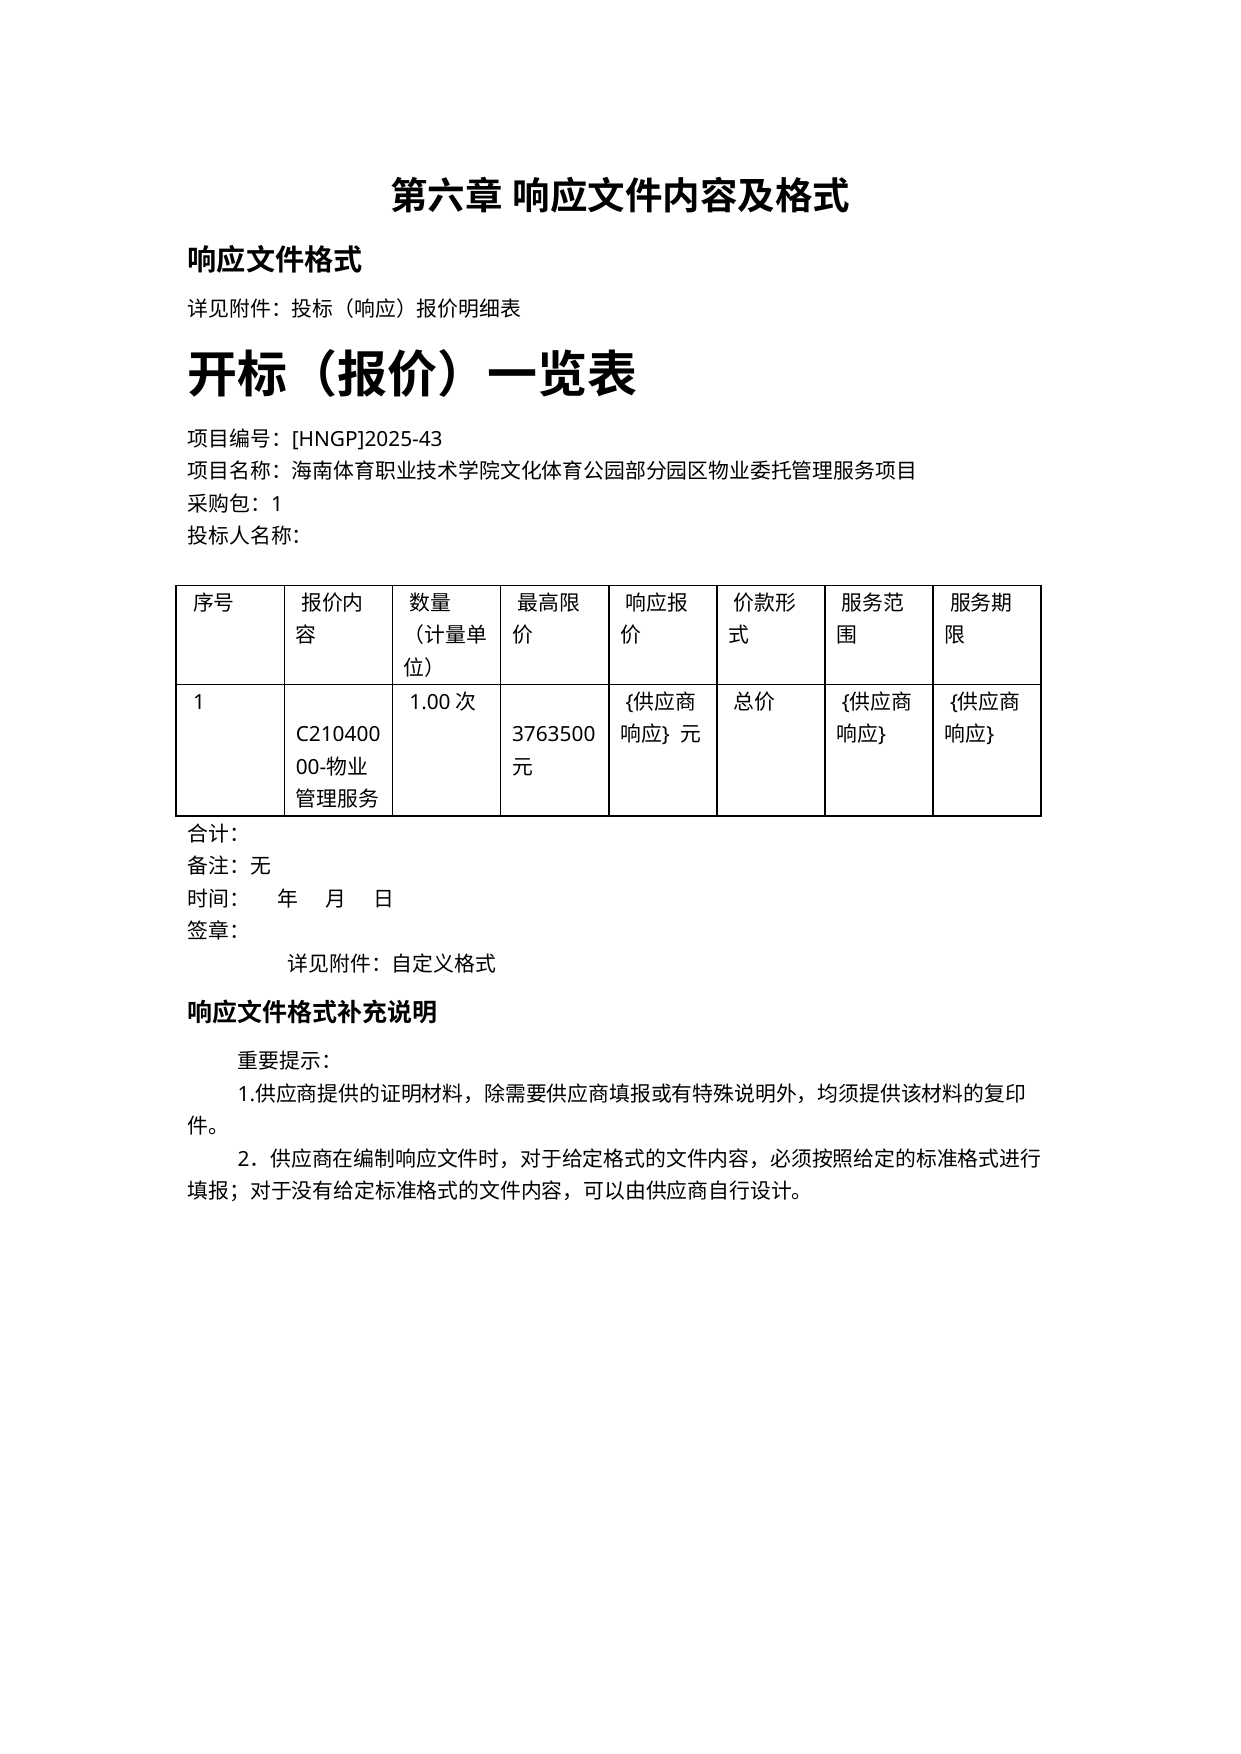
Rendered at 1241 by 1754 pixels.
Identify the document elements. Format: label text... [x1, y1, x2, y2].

text 详见附件：自定义格式 [187, 947, 1053, 979]
text 投标人名称： [187, 519, 1053, 552]
table_header 序号 [177, 586, 284, 683]
table_header 价款形式 [718, 586, 824, 683]
text 时间： 年 月 日 [187, 882, 1053, 914]
text 2．供应商在编制响应文件时，对于给定格式的文件内容，必须按照给定的标准格式进行填报；对于没有给定标准格式的文件内容，可以由供应商自行设计。 [187, 1142, 1053, 1207]
text 项目编号：[HNGP]2025-43 [187, 422, 1053, 454]
table_cell C21040000-物业管理服务 [285, 685, 392, 815]
text 1.供应商提供的证明材料，除需要供应商填报或有特殊说明外，均须提供该材料的复印件。 [187, 1077, 1053, 1142]
table_cell 总价 [718, 685, 824, 815]
table_cell 1 [177, 685, 284, 815]
table_cell {供应商响应} 元 [610, 685, 716, 815]
table_header 报价内容 [285, 586, 392, 683]
text 第六章 响应文件内容及格式 [187, 162, 1053, 227]
text 开标（报价）一览表 [187, 324, 1053, 422]
table_cell 1.00次 [393, 685, 500, 815]
table_header 服务期限 [934, 586, 1040, 683]
table_header 数量（计量单位） [393, 586, 500, 683]
table_cell {供应商响应} [826, 685, 932, 815]
table_header 最高限价 [501, 586, 608, 683]
text 采购包：1 [187, 487, 1053, 519]
text 响应文件格式补充说明 [187, 979, 1053, 1044]
text 重要提示： [187, 1044, 1053, 1077]
text 合计： [187, 817, 1053, 849]
text 备注：无 [187, 849, 1053, 882]
table_cell {供应商响应} [934, 685, 1040, 815]
table_header 响应报价 [610, 586, 716, 683]
text 签章： [187, 914, 1053, 947]
table_cell 3763500 元 [501, 685, 608, 815]
text 项目名称：海南体育职业技术学院文化体育公园部分园区物业委托管理服务项目 [187, 454, 1053, 487]
text 详见附件：投标（响应）报价明细表 [187, 292, 1053, 324]
text 响应文件格式 [187, 227, 1053, 292]
table_header 服务范围 [826, 586, 932, 683]
